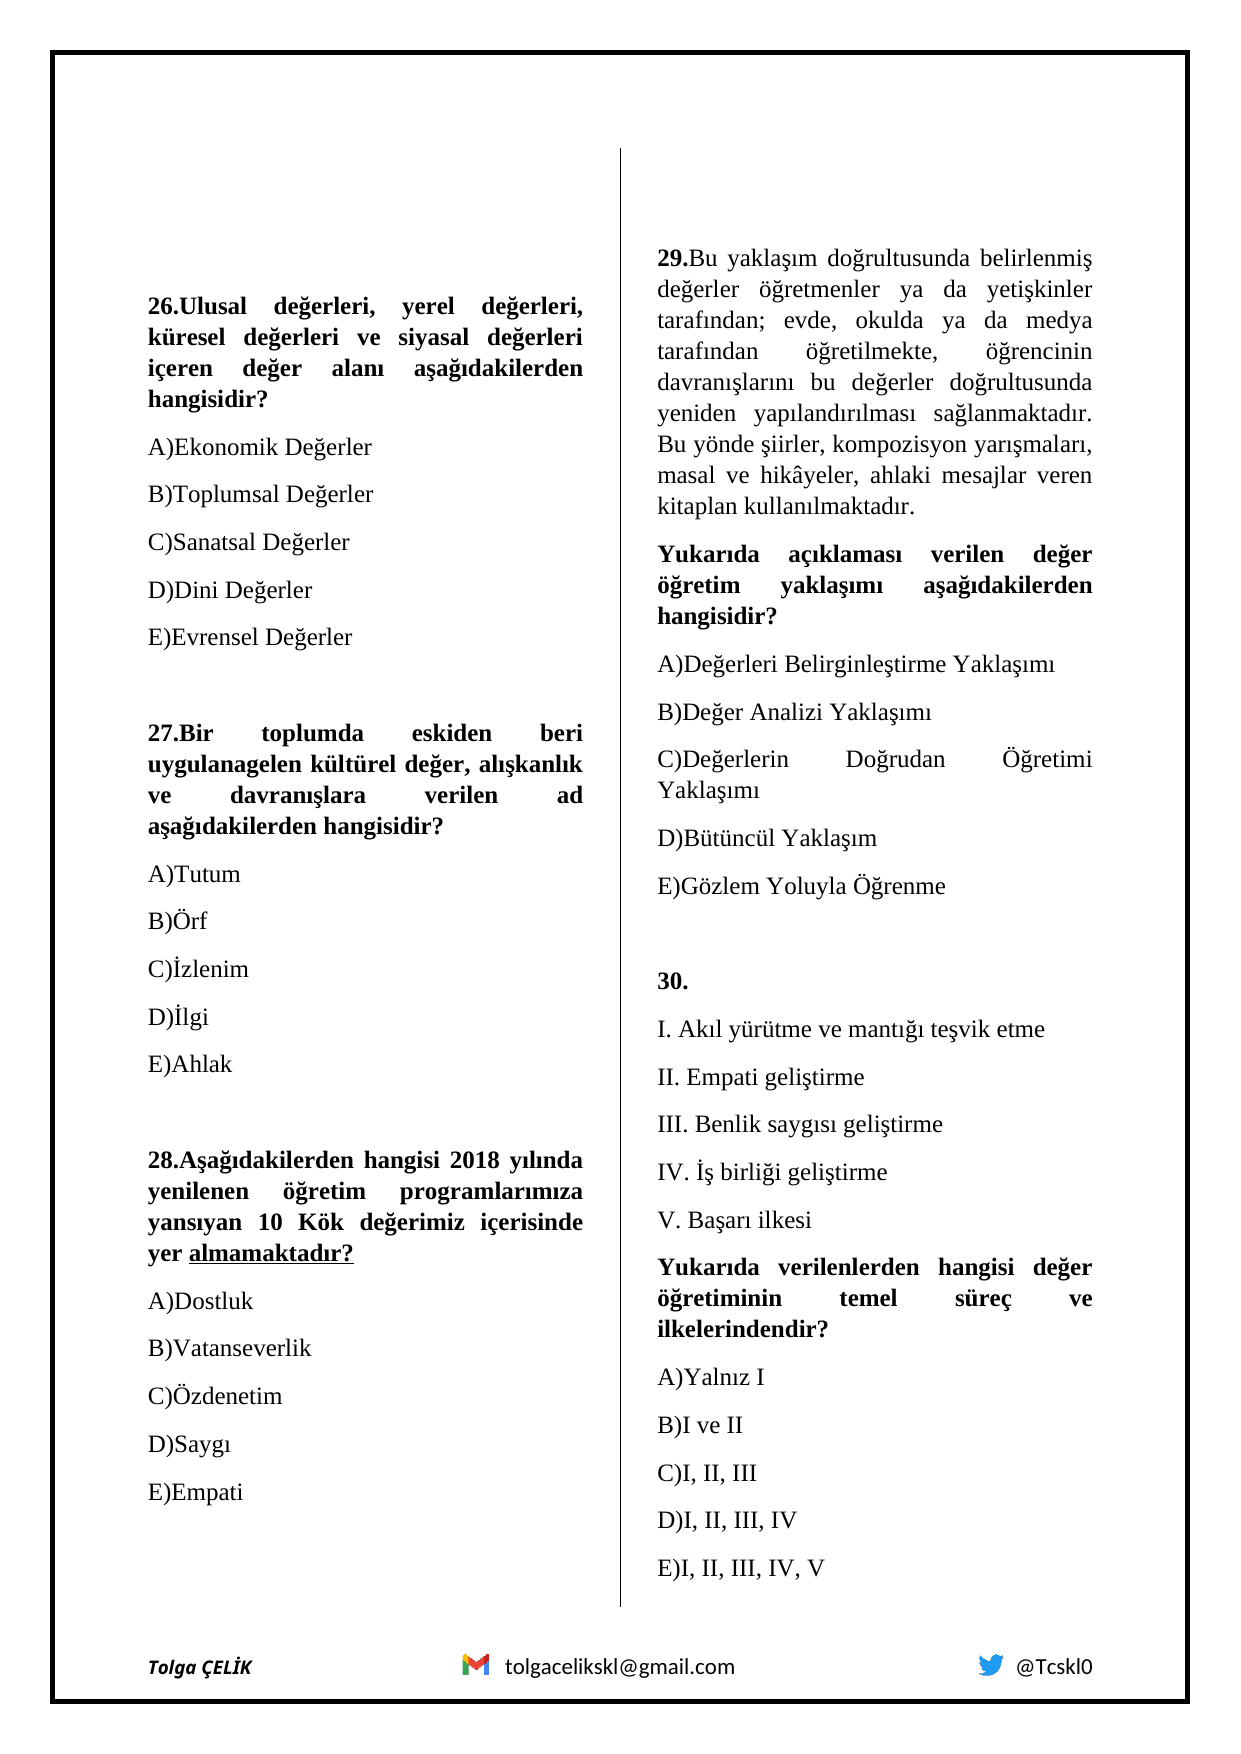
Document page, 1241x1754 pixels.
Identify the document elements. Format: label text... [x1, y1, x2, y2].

text 28.Aşağıdakilerden hangisi 2018 yılında yenilenen öğretim programlarımıza yansıyan 10 Kök değerimiz içerisinde yer almamaktadır? [148, 1145, 583, 1267]
text I. Akıl yürütme ve mantığı teşvik etme [657, 1014, 1093, 1043]
text B)Vatanseverlik [148, 1333, 583, 1362]
picture [462, 1654, 489, 1675]
text 30. [657, 966, 1093, 995]
text D)I, II, III, IV [657, 1505, 1093, 1534]
text E)Gözlem Yoluyla Öğrenme [657, 871, 1093, 899]
text II. Empati geliştirme [657, 1062, 1093, 1090]
text 26.Ulusal değerleri, yerel değerleri, küresel değerleri ve siyasal değerleri içeren değer alanı aşağıdakilerden hangisidir? [148, 291, 583, 413]
text D)Dini Değerler [148, 575, 583, 603]
text E)Ahlak [148, 1049, 583, 1078]
text A)Ekonomik Değerler [148, 432, 583, 460]
picture [978, 1654, 1004, 1676]
text E)Empati [148, 1477, 583, 1505]
text A)Değerleri Belirginleştirme Yaklaşımı [657, 649, 1093, 678]
text A)Dostluk [148, 1286, 583, 1314]
text C)Sanatsal Değerler [148, 527, 583, 556]
text C)Özdenetim [148, 1381, 583, 1410]
text B)Toplumsal Değerler [148, 479, 583, 508]
text D)İlgi [148, 1002, 583, 1031]
text C)I, II, III [657, 1458, 1093, 1486]
text 27.Bir toplumda eskiden beri uygulanagelen kültürel değer, alışkanlık ve davranışlara verilen ad aşağıdakilerden hangisidir? [148, 718, 583, 840]
text D)Bütüncül Yaklaşım [657, 823, 1093, 852]
text Yukarıda verilenlerden hangisi değer öğretiminin temel süreç ve ilkelerindendir? [657, 1252, 1093, 1343]
text D)Saygı [148, 1429, 583, 1458]
text E)I, II, III, IV, V [657, 1553, 1093, 1582]
text C)İzlenim [148, 954, 583, 983]
text E)Evrensel Değerler [148, 622, 583, 651]
text C)Değerlerin Doğrudan Öğretimi Yaklaşımı [657, 744, 1093, 804]
text B)Örf [148, 906, 583, 935]
text V. Başarı ilkesi [657, 1205, 1093, 1233]
text 29.Bu yaklaşım doğrultusunda belirlenmiş değerler öğretmenler ya da yetişkinler tarafından; evde, okulda ya da medya tarafından öğretilmekte, öğrencinin davranışlarını bu değerler doğrultusunda yeniden yapılandırılması sağlanmaktadır. Bu yönde şiirler, kompozisyon yarışmaları, masal ve hikâyeler, ahlaki mesajlar veren kitaplan kullanılmaktadır. [657, 243, 1093, 520]
text IV. İş birliği geliştirme [657, 1157, 1093, 1186]
text III. Benlik saygısı geliştirme [657, 1109, 1093, 1138]
text B)I ve II [657, 1410, 1093, 1439]
text A)Yalnız I [657, 1362, 1093, 1391]
text B)Değer Analizi Yaklaşımı [657, 697, 1093, 725]
text Yukarıda açıklaması verilen değer öğretim yaklaşımı aşağıdakilerden hangisidir? [657, 539, 1093, 630]
text A)Tutum [148, 859, 583, 887]
